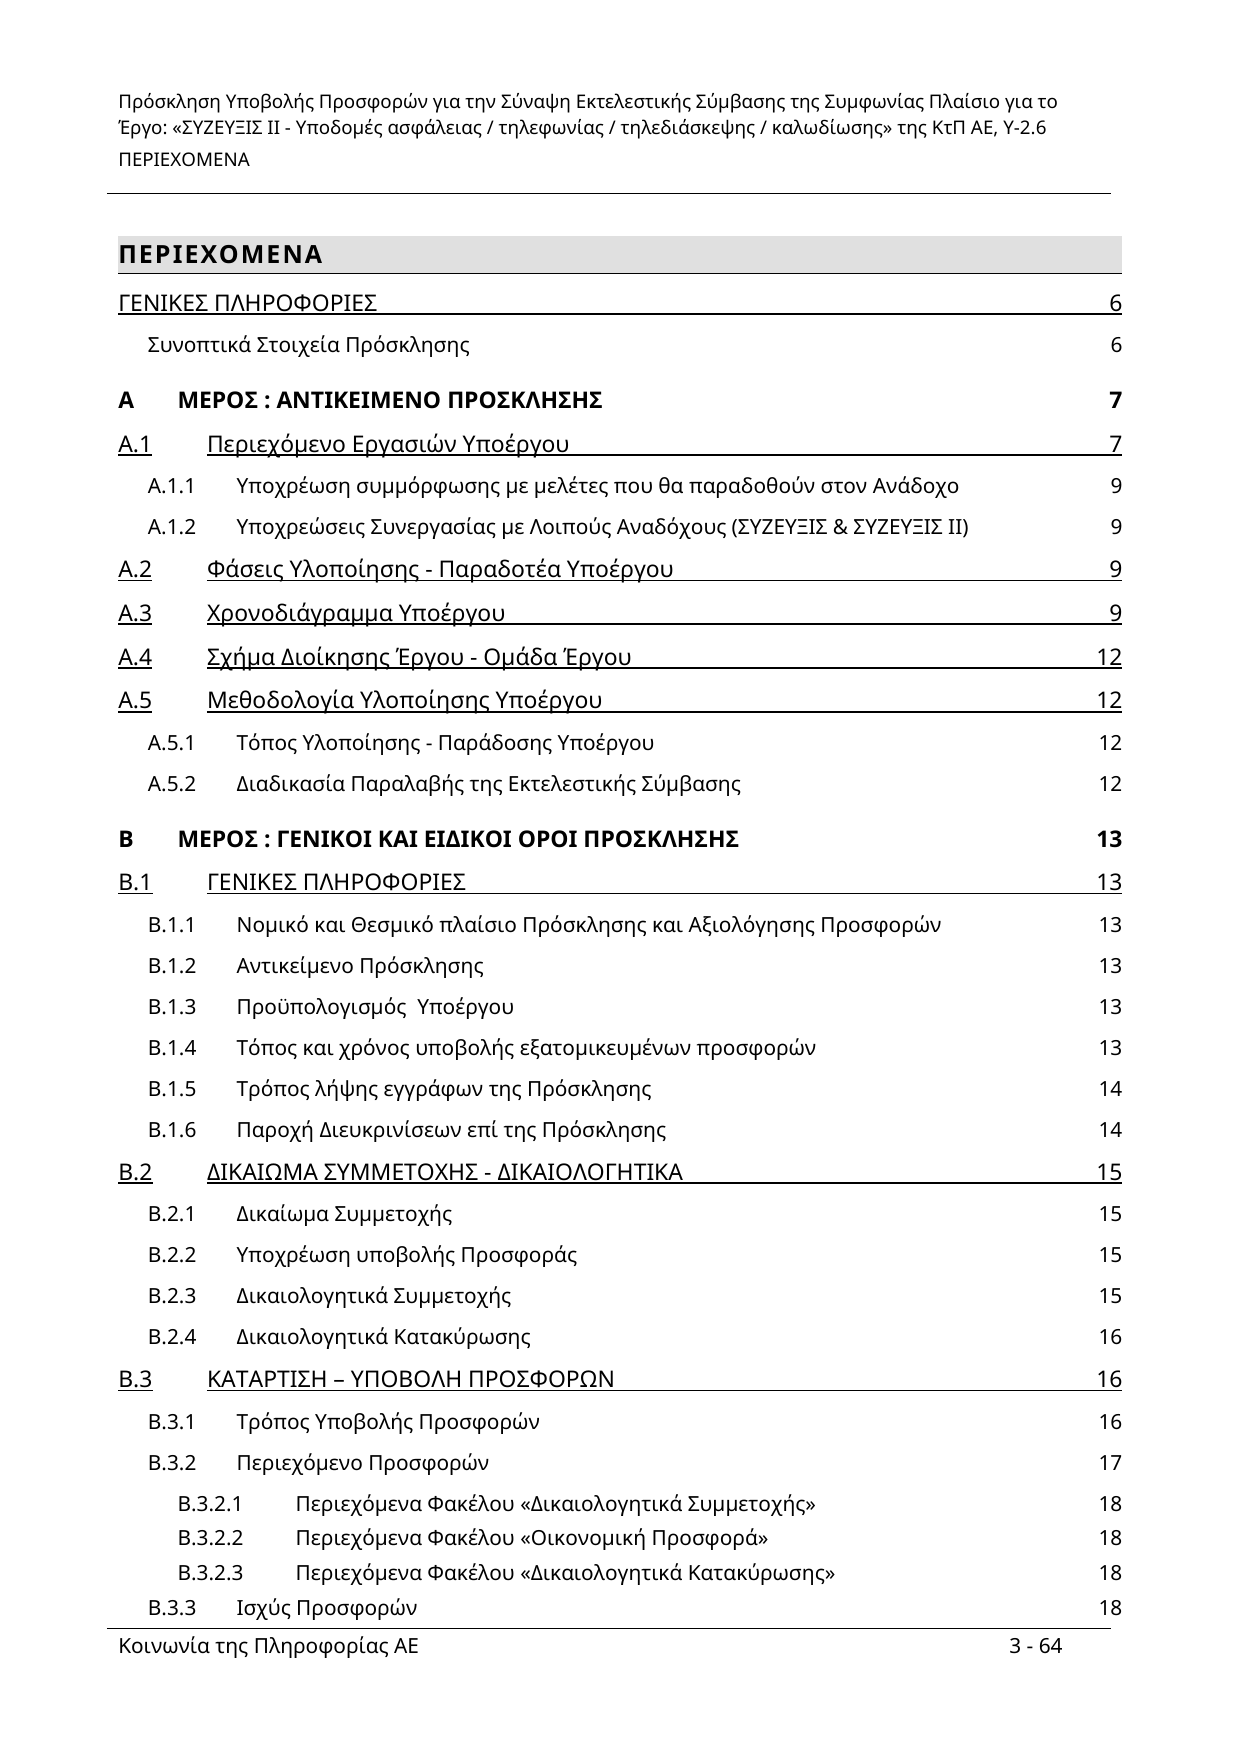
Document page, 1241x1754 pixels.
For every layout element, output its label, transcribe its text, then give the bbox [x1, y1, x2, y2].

text A.3 Χρονοδιάγραμμα Υποέργου 9 [118, 597, 1122, 628]
text A.5 Μεθοδολογία Υλοποίησης Υποέργου 12 [118, 684, 1122, 716]
text B.3.2.1 Περιεχόμενα Φακέλου «Δικαιολογητικά Συμμετοχής» 18 [177, 1489, 1122, 1517]
text B.1.6 Παροχή Διευκρινίσεων επί της Πρόσκλησης 14 [148, 1115, 1122, 1143]
text ΓΕΝΙΚΕΣ ΠΛΗΡΟΦΟΡΙΕΣ 6 [118, 287, 1122, 313]
text B.1.2 Αντικείμενο Πρόσκλησης 13 [148, 951, 1122, 979]
text B.1 ΓΕΝΙΚΕΣ ΠΛΗΡΟΦΟΡΙΕΣ 13 [118, 866, 1122, 898]
text A.1 Περιεχόμενο Εργασιών Υποέργου 7 [118, 428, 1122, 459]
text B.2.3 Δικαιολογητικά Συμμετοχής 15 [148, 1281, 1122, 1310]
text A ΜΕΡΟΣ : ΑΝΤΙΚΕΙΜΕΝΟ ΠΡΟΣΚΛΗΣΗΣ 7 [118, 384, 1122, 415]
text A.5.2 Διαδικασία Παραλαβής της Εκτελεστικής Σύμβασης 12 [148, 769, 1122, 798]
text A.1.1 Υποχρέωση συμμόρφωσης με μελέτες που θα παραδοθούν στον Ανάδοχο 9 [148, 471, 1122, 500]
text B.3.2 Περιεχόμενο Προσφορών 17 [148, 1448, 1122, 1476]
text B.2 ΔΙΚΑΙΩΜΑ ΣΥΜΜΕΤΟΧΗΣ - ΔΙΚΑΙΟΛΟΓΗΤΙΚΑ 15 [118, 1156, 1122, 1187]
text B.2.4 Δικαιολογητικά Κατακύρωσης 16 [148, 1322, 1122, 1351]
text B.3.3 Ισχύς Προσφορών 18 [148, 1593, 1122, 1621]
text B.3.2.3 Περιεχόμενα Φακέλου «Δικαιολογητικά Κατακύρωσης» 18 [177, 1558, 1122, 1587]
text B.2.2 Υποχρέωση υποβολής Προσφοράς 15 [148, 1240, 1122, 1269]
text B.1.5 Τρόπος λήψης εγγράφων της Πρόσκλησης 14 [148, 1074, 1122, 1102]
text B.1.4 Τόπος και χρόνος υποβολής εξατομικευμένων προσφορών 13 [148, 1033, 1122, 1061]
text A.2 Φάσεις Υλοποίησης - Παραδοτέα Υποέργου 9 [118, 553, 1122, 584]
text B.2.1 Δικαίωμα Συμμετοχής 15 [148, 1199, 1122, 1228]
text A.5.1 Τόπος Υλοποίησης - Παράδοσης Υποέργου 12 [148, 728, 1122, 757]
text B.1.3 Προϋπολογισμός Υποέργου 13 [148, 992, 1122, 1020]
text A.4 Σχήμα Διοίκησης Έργου - Ομάδα Έργου 12 [118, 641, 1122, 672]
text A.1.2 Υποχρεώσεις Συνεργασίας με Λοιπούς Αναδόχους (ΣΥΖΕΥΞΙΣ & ΣΥΖΕΥΞΙΣ ΙΙ) 9 [148, 512, 1122, 541]
text ΠΕΡΙΕΧΟΜΕΝΑ [118, 236, 1122, 273]
text B ΜΕΡΟΣ : ΓΕΝΙΚΟΙ ΚΑΙ ΕΙΔΙΚΟΙ ΟΡΟΙ ΠΡΟΣΚΛΗΣΗΣ 13 [118, 823, 1122, 854]
text Συνοπτικά Στοιχεία Πρόσκλησης 6 [148, 330, 1122, 359]
text B.1.1 Νομικό και Θεσμικό πλαίσιο Πρόσκλησης και Αξιολόγησης Προσφορών 13 [148, 910, 1122, 938]
text B.3.1 Τρόπος Υποβολής Προσφορών 16 [148, 1407, 1122, 1435]
text B.3 ΚΑΤΑΡΤΙΣΗ – ΥΠΟΒΟΛΗ ΠΡΟΣΦΟΡΩΝ 16 [118, 1363, 1122, 1394]
text B.3.2.2 Περιεχόμενα Φακέλου «Οικονομική Προσφορά» 18 [177, 1523, 1122, 1552]
